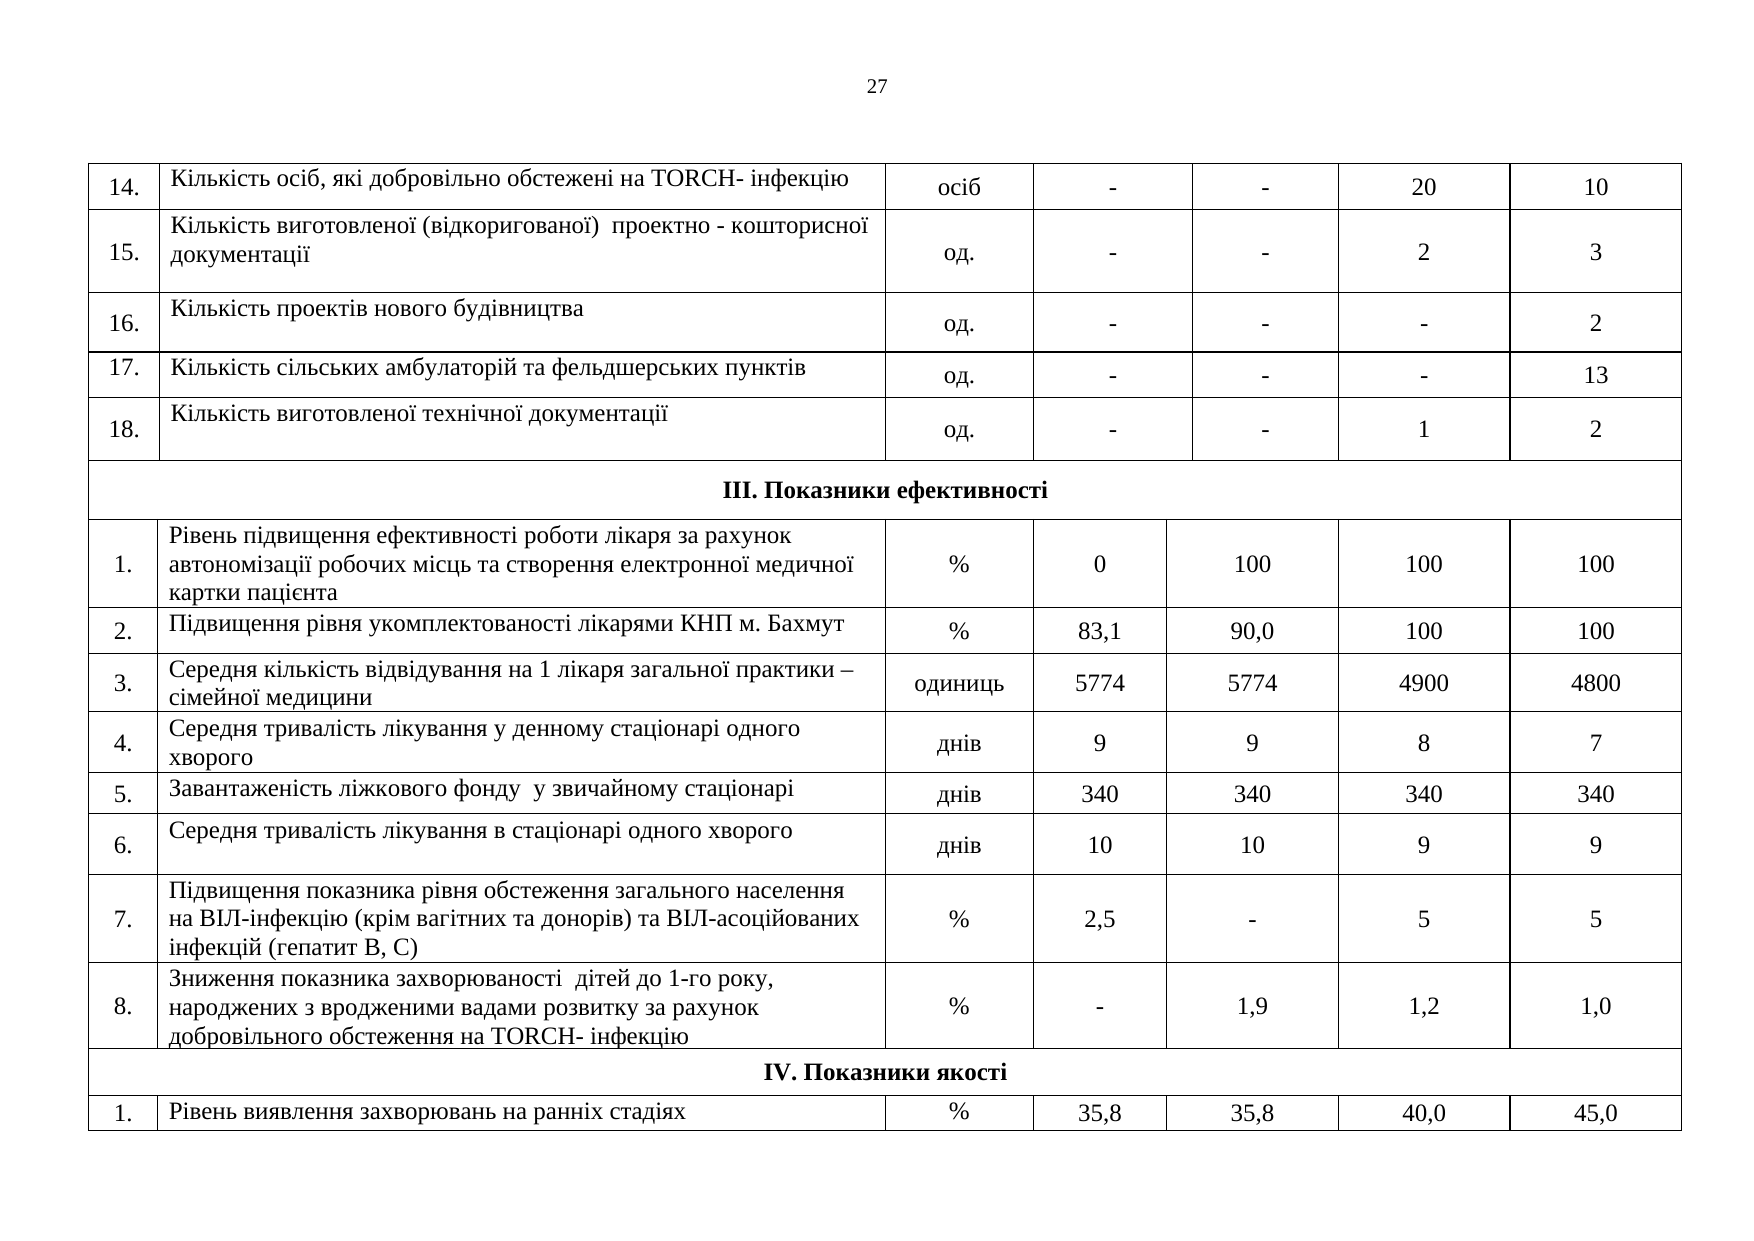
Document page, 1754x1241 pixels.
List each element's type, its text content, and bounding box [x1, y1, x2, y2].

table_cell 7. [89, 875, 157, 962]
table_cell IV. Показники якості [89, 1049, 1681, 1095]
table_cell 10 [1511, 164, 1681, 209]
table_cell % [886, 963, 1033, 1047]
table_cell 340 [1339, 773, 1509, 813]
table_cell Кількість проектів нового будівництва [160, 293, 885, 351]
table_cell 1 [1339, 398, 1509, 460]
table_cell 5 [1339, 875, 1509, 962]
table_cell 9 [1511, 814, 1681, 874]
table_cell 15. [89, 210, 159, 292]
table_cell 8. [89, 963, 157, 1047]
table_cell 3. [89, 654, 157, 711]
table_cell 40,0 [1339, 1096, 1509, 1130]
table_cell 20 [1339, 164, 1509, 209]
table_cell одиниць [886, 654, 1033, 711]
table_cell 4900 [1339, 654, 1509, 711]
table_cell 35,8 [1167, 1096, 1338, 1130]
table_cell - [1193, 210, 1338, 292]
table_cell 100 [1339, 608, 1509, 653]
table_cell Рівень виявлення захворювань на ранніх стадіях [158, 1096, 885, 1130]
table_cell 9 [1034, 712, 1166, 772]
table_cell - [1193, 353, 1338, 397]
table_cell 18. [89, 398, 159, 460]
table_cell 0 [1034, 520, 1166, 607]
table_cell 100 [1511, 608, 1681, 653]
table_cell 13 [1511, 353, 1681, 397]
table_cell - [1034, 164, 1192, 209]
table_cell 1. [89, 520, 157, 607]
table_cell од. [886, 293, 1033, 351]
table_cell Кількість сільських амбулаторій та фельдшерських пунктів [160, 353, 885, 397]
table_cell 2 [1339, 210, 1509, 292]
table_cell 16. [89, 293, 159, 351]
table_cell 340 [1167, 773, 1338, 813]
table_cell 100 [1511, 520, 1681, 607]
table_cell 17. [89, 353, 159, 397]
table_cell 1,0 [1511, 963, 1681, 1047]
table_cell ІІІ. Показники ефективності [89, 461, 1681, 519]
table_cell 2. [89, 608, 157, 653]
table_cell 4800 [1511, 654, 1681, 711]
table_cell 100 [1167, 520, 1338, 607]
table_cell 2 [1511, 293, 1681, 351]
table_cell 2 [1511, 398, 1681, 460]
table_cell 340 [1511, 773, 1681, 813]
table_cell од. [886, 210, 1033, 292]
table_cell - [1034, 210, 1192, 292]
table_cell Кількість виготовленої (відкоригованої) проектно - кошторисної документації [160, 210, 885, 292]
table_cell од. [886, 398, 1033, 460]
table_cell днів [886, 773, 1033, 813]
table_cell 5. [89, 773, 157, 813]
table_cell 5774 [1034, 654, 1166, 711]
table_cell Кількість виготовленої технічної документації [160, 398, 885, 460]
table_cell 2,5 [1034, 875, 1166, 962]
table_cell - [1193, 398, 1338, 460]
table_cell - [1339, 353, 1509, 397]
table_cell 35,8 [1034, 1096, 1166, 1130]
table_cell Рівень підвищення ефективності роботи лікаря за рахунок автономізації робочих місць та створення електронної медичної картки пацієнта [158, 520, 885, 607]
table_cell 8 [1339, 712, 1509, 772]
table_cell 100 [1339, 520, 1509, 607]
table_cell Підвищення показника рівня обстеження загального населення на ВІЛ-інфекцію (крім вагітних та донорів) та ВІЛ-асоційованих інфекцій (гепатит В, С) [158, 875, 885, 962]
table_cell 1,2 [1339, 963, 1509, 1047]
table_cell - [1167, 875, 1338, 962]
table_cell - [1034, 398, 1192, 460]
table_cell 45,0 [1511, 1096, 1681, 1130]
table_cell % [886, 1096, 1033, 1130]
table_cell Завантаженість ліжкового фонду у звичайному стаціонарі [158, 773, 885, 813]
table_cell - [1193, 293, 1338, 351]
table_cell Середня тривалість лікування в стаціонарі одного хворого [158, 814, 885, 874]
table_cell осіб [886, 164, 1033, 209]
table_cell 1. [89, 1096, 157, 1130]
table_cell 90,0 [1167, 608, 1338, 653]
table_cell Підвищення рівня укомплектованості лікарями КНП м. Бахмут [158, 608, 885, 653]
table_cell днів [886, 814, 1033, 874]
table_cell % [886, 875, 1033, 962]
table_cell 5774 [1167, 654, 1338, 711]
table_cell 9 [1167, 712, 1338, 772]
table_cell - [1034, 353, 1192, 397]
table_cell 1,9 [1167, 963, 1338, 1047]
table_cell Середня тривалість лікування у денному стаціонарі одного хворого [158, 712, 885, 772]
table_cell - [1034, 963, 1166, 1047]
table_cell % [886, 608, 1033, 653]
table_cell 9 [1339, 814, 1509, 874]
table_cell Кількість осіб, які добровільно обстежені на TORСН- інфекцію [160, 164, 885, 209]
table_cell 4. [89, 712, 157, 772]
table_cell 340 [1034, 773, 1166, 813]
table_cell % [886, 520, 1033, 607]
table_cell 10 [1034, 814, 1166, 874]
table_cell - [1193, 164, 1338, 209]
table_cell од. [886, 353, 1033, 397]
table_cell 3 [1511, 210, 1681, 292]
table_cell 7 [1511, 712, 1681, 772]
table_cell - [1339, 293, 1509, 351]
table_cell Середня кількість відвідування на 1 лікаря загальної практики – сімейної медицини [158, 654, 885, 711]
table_cell 5 [1511, 875, 1681, 962]
table_cell 14. [89, 164, 159, 209]
table_cell 6. [89, 814, 157, 874]
table_cell - [1034, 293, 1192, 351]
table_cell 10 [1167, 814, 1338, 874]
table_cell днів [886, 712, 1033, 772]
table_cell Зниження показника захворюваності дітей до 1-го року, народжених з вродженими вадами розвитку за рахунок добровільного обстеження на TORСН- інфекцію [158, 963, 885, 1047]
table_cell 83,1 [1034, 608, 1166, 653]
